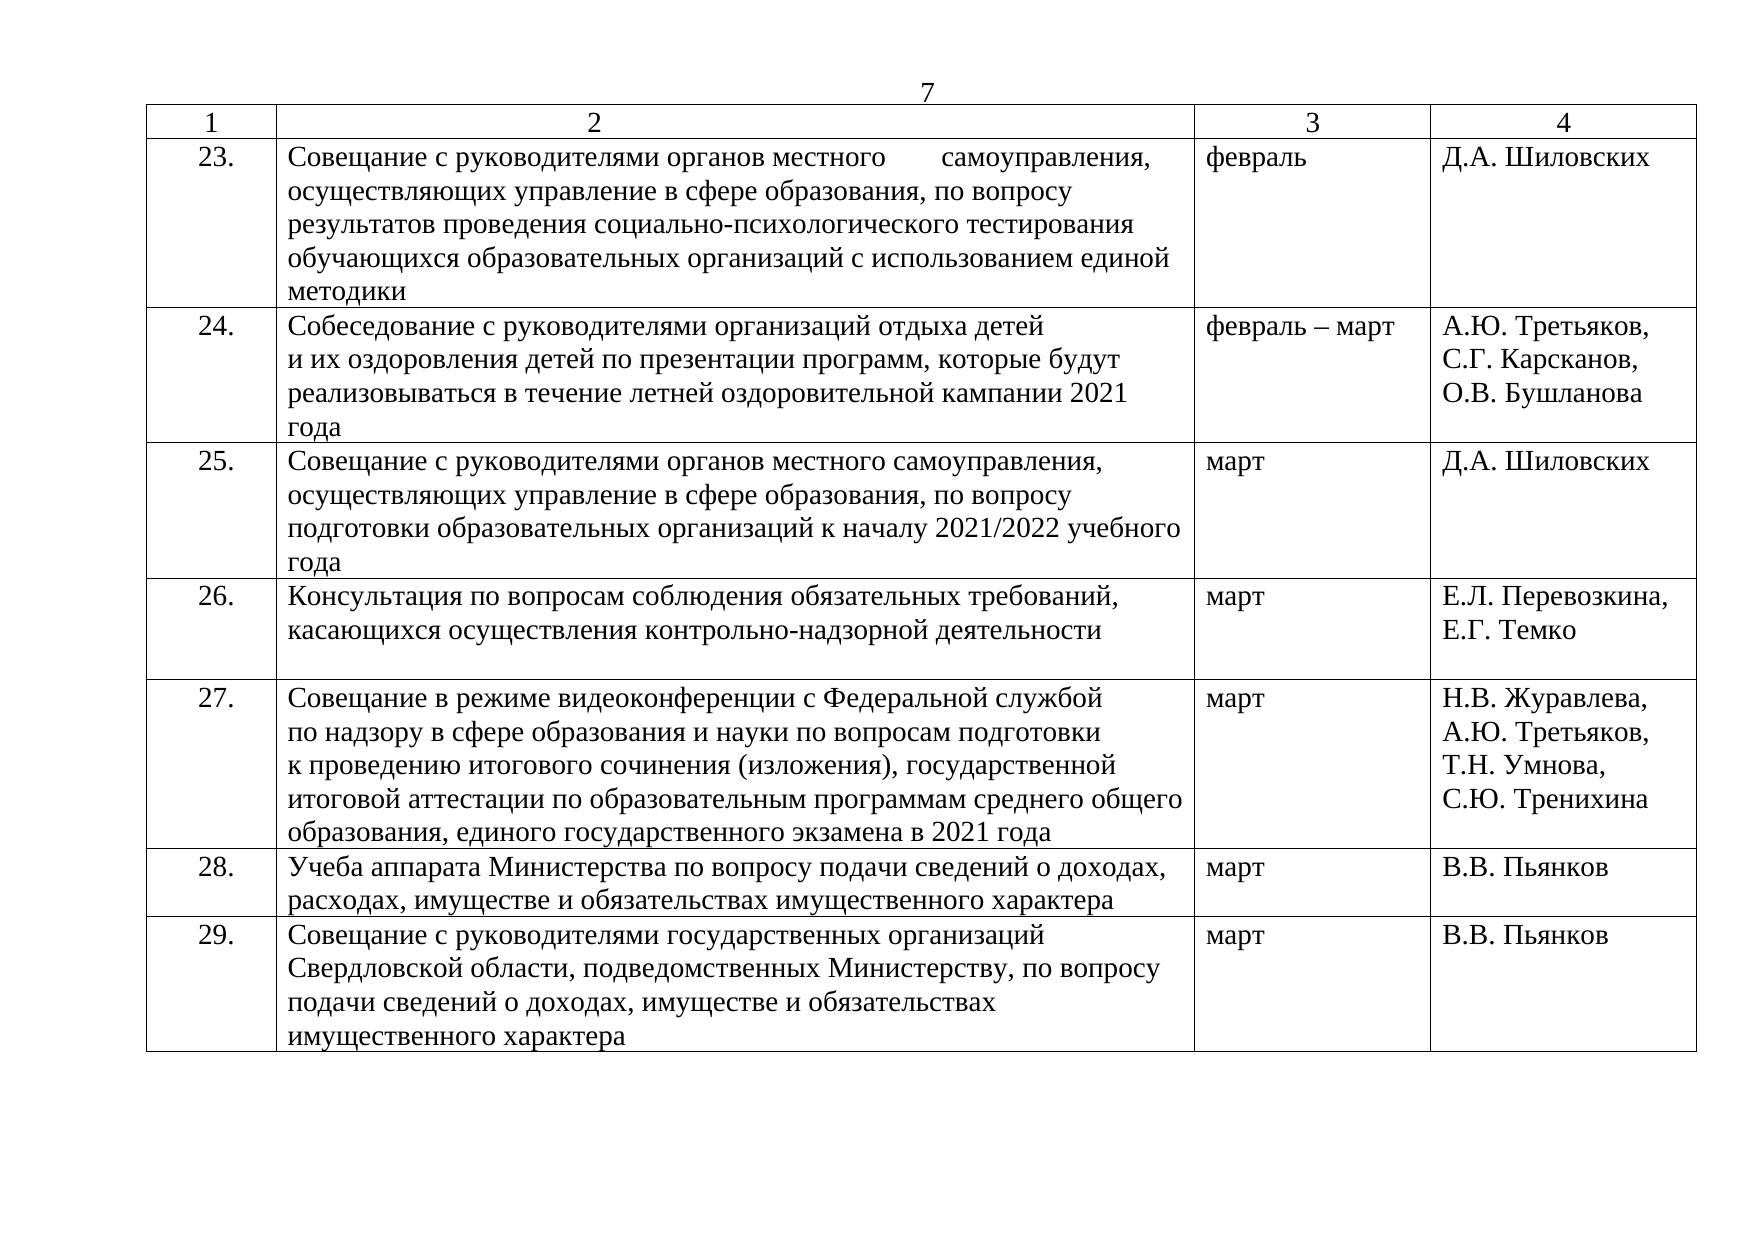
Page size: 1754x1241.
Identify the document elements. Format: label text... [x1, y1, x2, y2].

table_cell [147, 443, 276, 577]
table_header 4 [1431, 105, 1696, 138]
table_cell [147, 139, 276, 307]
table_cell Учеба аппарата Министерства по вопросу подачи сведений о доходах, расходах, имуществе и обязательствах имущественного характера [277, 849, 1194, 916]
table_cell [147, 308, 276, 442]
table_cell [147, 579, 276, 679]
table_cell март [1195, 680, 1430, 848]
table_cell март [1195, 443, 1430, 577]
table_cell февраль [1195, 139, 1430, 307]
table_cell Е.Л. Перевозкина, Е.Г. Темко [1431, 579, 1696, 679]
table_cell март [1195, 849, 1430, 916]
table_cell Н.В. Журавлева, А.Ю. Третьяков, Т.Н. Умнова, С.Ю. Тренихина [1431, 680, 1696, 848]
table_cell А.Ю. Третьяков, С.Г. Карсканов, О.В. Бушланова [1431, 308, 1696, 442]
table_cell март [1195, 579, 1430, 679]
table_cell Д.А. Шиловских [1431, 139, 1696, 307]
table_cell В.В. Пьянков [1431, 917, 1696, 1051]
table_cell Д.А. Шиловских [1431, 443, 1696, 577]
table_cell Совещание с руководителями органов местного самоуправления, осуществляющих управление в сфере образования, по вопросу результатов проведения социально-психологического тестирования обучающихся образовательных организаций с использованием единой методики [277, 139, 1194, 307]
table_cell март [1195, 917, 1430, 1051]
table_cell Собеседование с руководителями организаций отдыха детей и их оздоровления детей по презентации программ, которые будут реализовываться в течение летней оздоровительной кампании 2021 года [277, 308, 1194, 442]
table_header 1 [147, 105, 276, 138]
table_cell Консультация по вопросам соблюдения обязательных требований, касающихся осуществления контрольно-надзорной деятельности [277, 579, 1194, 679]
table_cell февраль – март [1195, 308, 1430, 442]
table_header 2 [277, 105, 1194, 138]
table_header 3 [1195, 105, 1430, 138]
table_cell [147, 680, 276, 848]
table_cell Совещание с руководителями государственных организаций Свердловской области, подведомственных Министерству, по вопросу подачи сведений о доходах, имуществе и обязательствах имущественного характера [277, 917, 1194, 1051]
table_cell В.В. Пьянков [1431, 849, 1696, 916]
table_cell Совещание в режиме видеоконференции с Федеральной службой по надзору в сфере образования и науки по вопросам подготовки к проведению итогового сочинения (изложения), государственной итоговой аттестации по образовательным программам среднего общего образования, единого государственного экзамена в 2021 года [277, 680, 1194, 848]
table_cell [147, 849, 276, 916]
table_cell [147, 917, 276, 1051]
table_cell Совещание с руководителями органов местного самоуправления, осуществляющих управление в сфере образования, по вопросу подготовки образовательных организаций к началу 2021/2022 учебного года [277, 443, 1194, 577]
